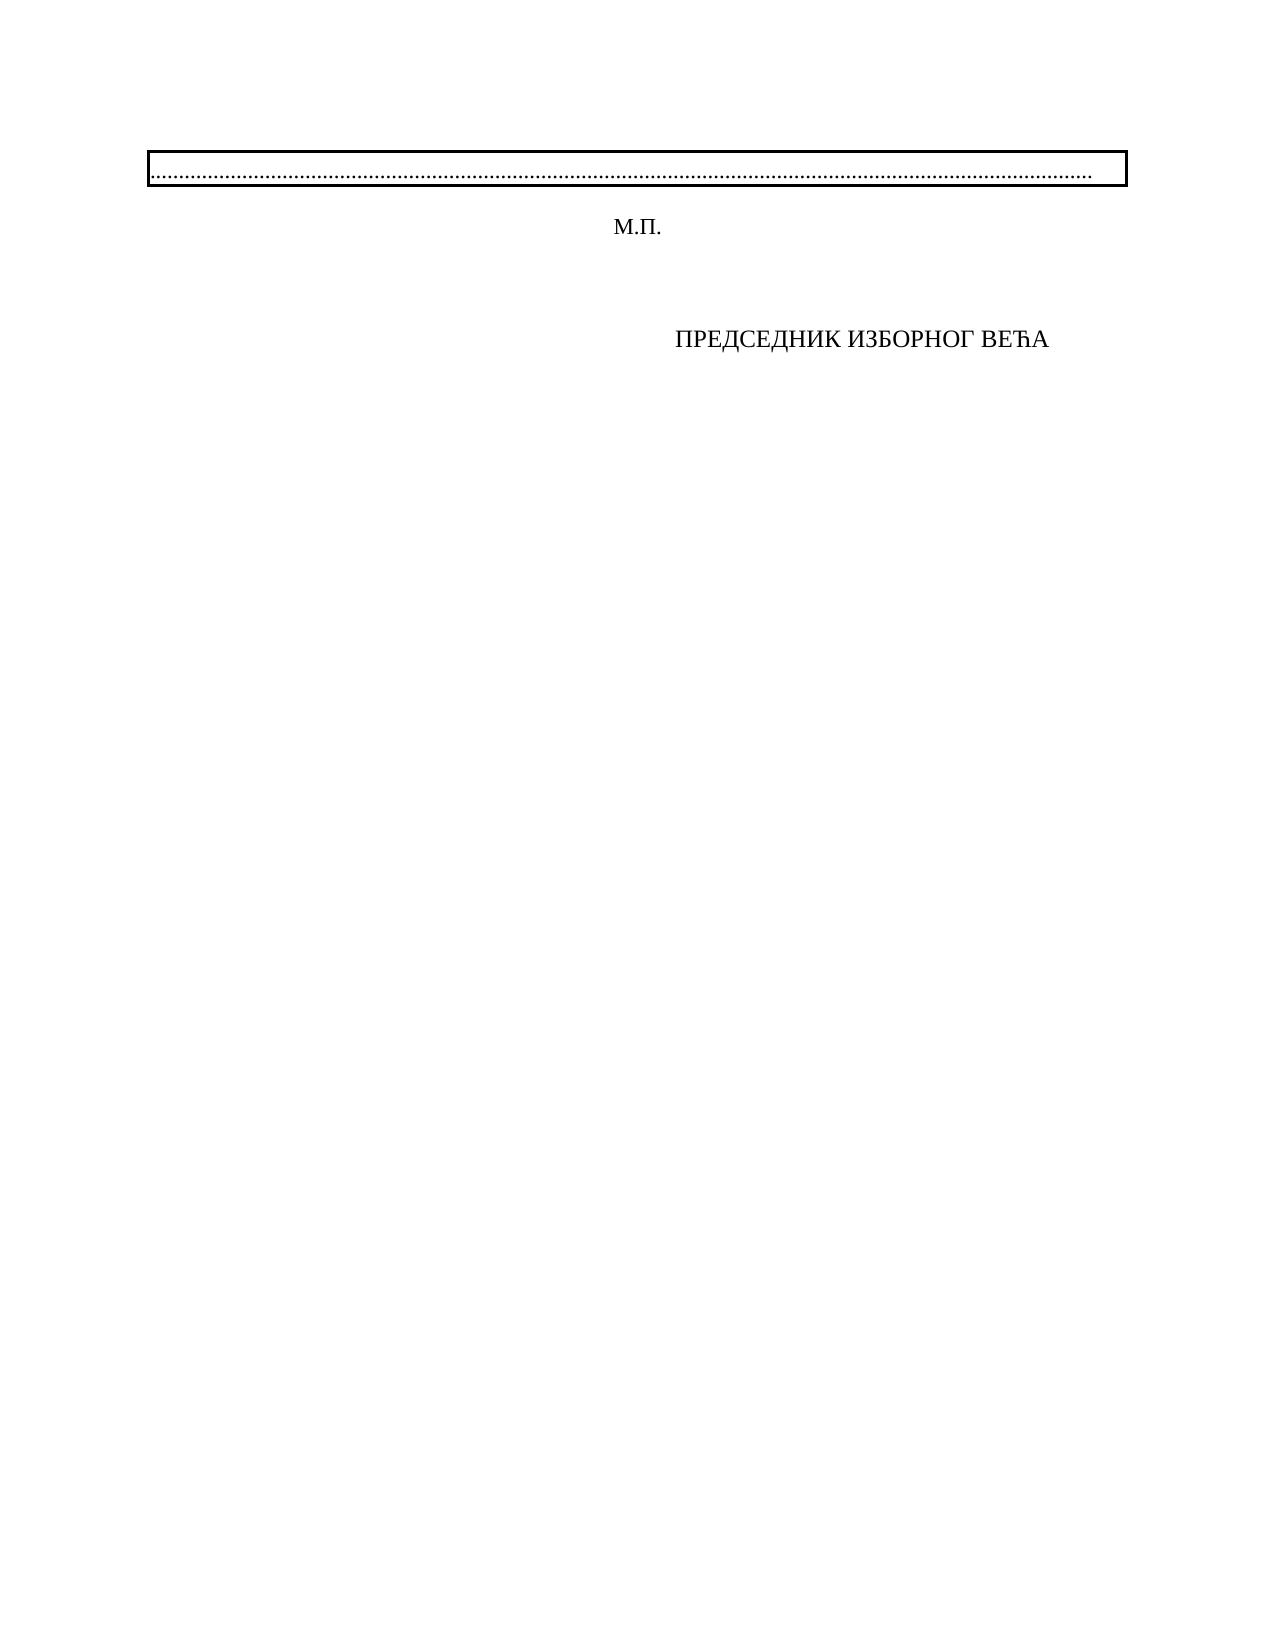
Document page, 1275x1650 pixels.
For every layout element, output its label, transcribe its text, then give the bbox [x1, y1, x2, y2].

text М.П. [150, 213, 1125, 240]
text ПРЕДСЕДНИК ИЗБОРНОГ ВЕЋА [150, 324, 1125, 352]
